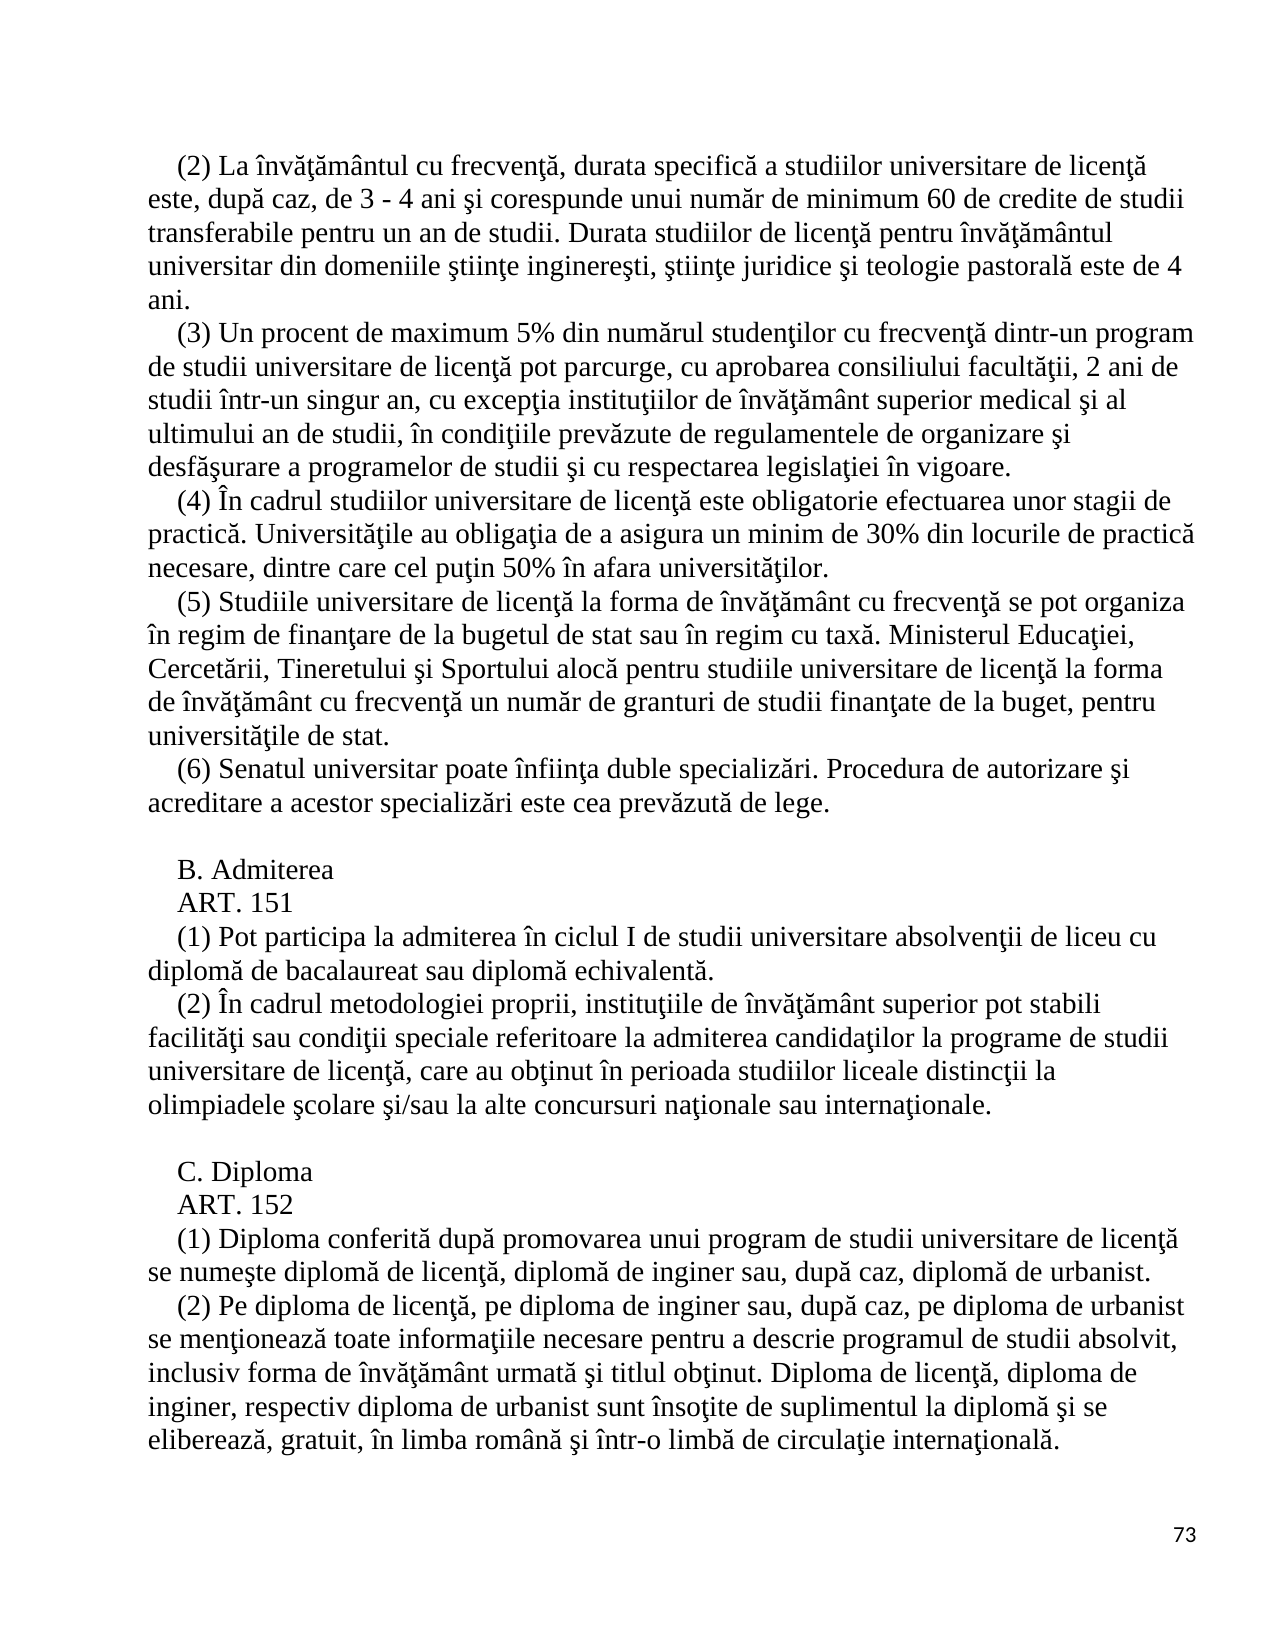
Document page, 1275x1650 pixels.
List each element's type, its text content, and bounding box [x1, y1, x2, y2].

text (2) Pe diploma de licenţă, pe diploma de inginer sau, după caz, pe diploma de urbanist se menţionează toate informaţiile necesare pentru a descrie programul de studii absolvit, inclusiv forma de învăţământ urmată şi titlul obţinut. Diploma de licenţă, diploma de inginer, respectiv diploma de urbanist sunt însoţite de suplimentul la diplomă şi se eliberează, gratuit, în limba română şi într-o limbă de circulaţie internaţională. [148, 1288, 1196, 1456]
text (1) Pot participa la admiterea în ciclul I de studii universitare absolvenţii de liceu cu diplomă de bacalaureat sau diplomă echivalentă. [148, 919, 1196, 986]
text (2) La învăţământul cu frecvenţă, durata specifică a studiilor universitare de licenţă este, după caz, de 3 - 4 ani şi corespunde unui număr de minimum 60 de credite de studii transferabile pentru un an de studii. Durata studiilor de licenţă pentru învăţământul universitar din domeniile ştiinţe inginereşti, ştiinţe juridice şi teologie pastorală este de 4 ani. [148, 148, 1196, 315]
text (3) Un procent de maximum 5% din numărul studenţilor cu frecvenţă dintr-un program de studii universitare de licenţă pot parcurge, cu aprobarea consiliului facultăţii, 2 ani de studii într-un singur an, cu excepţia instituţiilor de învăţământ superior medical şi al ultimului an de studii, în condiţiile prevăzute de regulamentele de organizare şi desfăşurare a programelor de studii şi cu respectarea legislaţiei în vigoare. [148, 315, 1196, 483]
text (2) În cadrul metodologiei proprii, instituţiile de învăţământ superior pot stabili facilităţi sau condiţii speciale referitoare la admiterea candidaţilor la programe de studii universitare de licenţă, care au obţinut în perioada studiilor liceale distincţii la olimpiadele şcolare şi/sau la alte concursuri naţionale sau internaţionale. [148, 986, 1196, 1120]
text (4) În cadrul studiilor universitare de licenţă este obligatorie efectuarea unor stagii de practică. Universităţile au obligaţia de a asigura un minim de 30% din locurile de practică necesare, dintre care cel puţin 50% în afara universităţilor. [148, 483, 1196, 584]
text ART. 151 [148, 886, 1196, 919]
text B. Admiterea [148, 852, 1196, 886]
text (1) Diploma conferită după promovarea unui program de studii universitare de licenţă se numeşte diplomă de licenţă, diplomă de inginer sau, după caz, diplomă de urbanist. [148, 1221, 1196, 1288]
text (6) Senatul universitar poate înfiinţa duble specializări. Procedura de autorizare şi acreditare a acestor specializări este cea prevăzută de lege. [148, 751, 1196, 818]
text (5) Studiile universitare de licenţă la forma de învăţământ cu frecvenţă se pot organiza în regim de finanţare de la bugetul de stat sau în regim cu taxă. Ministerul Educaţiei, Cercetării, Tineretului şi Sportului alocă pentru studiile universitare de licenţă la forma de învăţământ cu frecvenţă un număr de granturi de studii finanţate de la buget, pentru universităţile de stat. [148, 584, 1196, 751]
text ART. 152 [148, 1187, 1196, 1221]
text C. Diploma [148, 1154, 1196, 1187]
